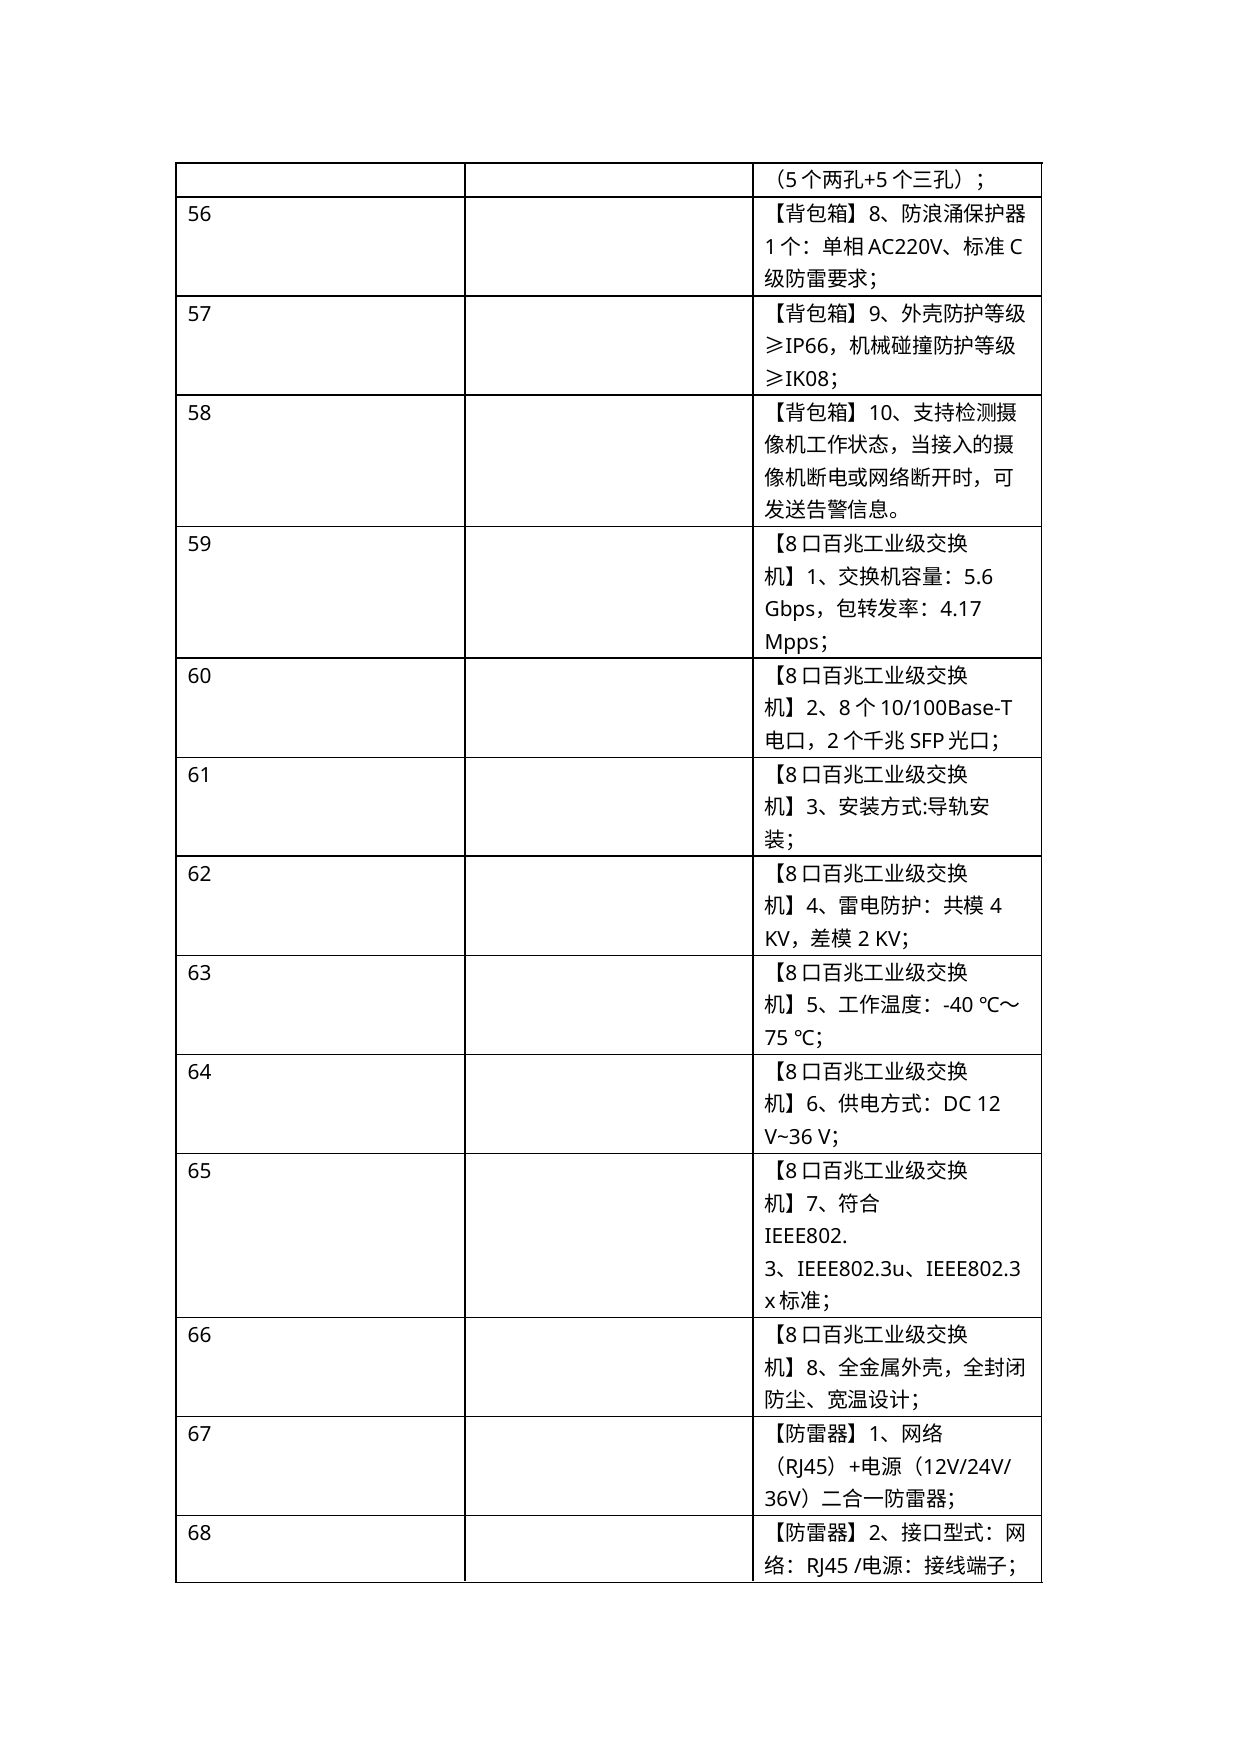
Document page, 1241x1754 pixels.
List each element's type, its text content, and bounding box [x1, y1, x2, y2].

table_cell [466, 1417, 752, 1515]
table_cell [466, 956, 752, 1053]
table_cell 【背包箱】10、支持检测摄像机工作状态，当接入的摄像机断电或网络断开时，可发送告警信息。 [754, 396, 1041, 526]
table_cell 【背包箱】8、防浪涌保护器1个：单相AC220V、标准C级防雷要求； [754, 198, 1041, 295]
table_cell 【背包箱】9、外壳防护等级≥IP66，机械碰撞防护等级≥IK08； [754, 297, 1041, 394]
table_cell 59 [177, 527, 464, 657]
table_cell [466, 1154, 752, 1317]
table_cell 58 [177, 396, 464, 526]
table_cell [466, 1318, 752, 1416]
table_cell [466, 1516, 752, 1581]
table_cell 65 [177, 1154, 464, 1317]
table_cell [466, 527, 752, 657]
table_cell 64 [177, 1055, 464, 1153]
table_cell 60 [177, 659, 464, 756]
table_cell 【8口百兆工业级交换机】7、符合IEEE802.3、IEEE802.3u、IEEE802.3x标准； [754, 1154, 1041, 1317]
table_cell [466, 198, 752, 295]
table_cell [466, 1055, 752, 1153]
table_cell 【防雷器】2、接口型式：网络：RJ45 /电源：接线端子； [754, 1516, 1041, 1581]
table_cell 57 [177, 297, 464, 394]
table_cell [466, 659, 752, 756]
table_cell 68 [177, 1516, 464, 1581]
table_cell 56 [177, 198, 464, 295]
table_cell 63 [177, 956, 464, 1053]
table_cell [466, 758, 752, 855]
table_cell 【8口百兆工业级交换机】8、全金属外壳，全封闭防尘、宽温设计； [754, 1318, 1041, 1416]
table_cell [466, 857, 752, 954]
table_cell 【8口百兆工业级交换机】5、工作温度：-40 ℃～75 ℃； [754, 956, 1041, 1053]
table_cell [754, 164, 1041, 196]
table_cell 【防雷器】1、网络（RJ45）+电源（12V/24V/36V）二合一防雷器； [754, 1417, 1041, 1515]
table_cell 66 [177, 1318, 464, 1416]
table_cell 62 [177, 857, 464, 954]
table_cell 67 [177, 1417, 464, 1515]
table_cell 【8口百兆工业级交换机】4、雷电防护：共模 4 KV，差模 2 KV； [754, 857, 1041, 954]
table_cell 【8口百兆工业级交换机】3、安装方式:导轨安装； [754, 758, 1041, 855]
table_cell [466, 297, 752, 394]
table_cell 【8口百兆工业级交换机】6、供电方式：DC 12 V~36 V； [754, 1055, 1041, 1153]
table_cell 55 [177, 164, 464, 196]
table_cell [466, 396, 752, 526]
table_cell [466, 164, 752, 196]
table_cell 【8口百兆工业级交换机】1、交换机容量：5.6 Gbps，包转发率：4.17 Mpps； [754, 527, 1041, 657]
table_cell 61 [177, 758, 464, 855]
table_cell 【8口百兆工业级交换机】2、8个10/100Base-T电口，2个千兆SFP光口； [754, 659, 1041, 756]
